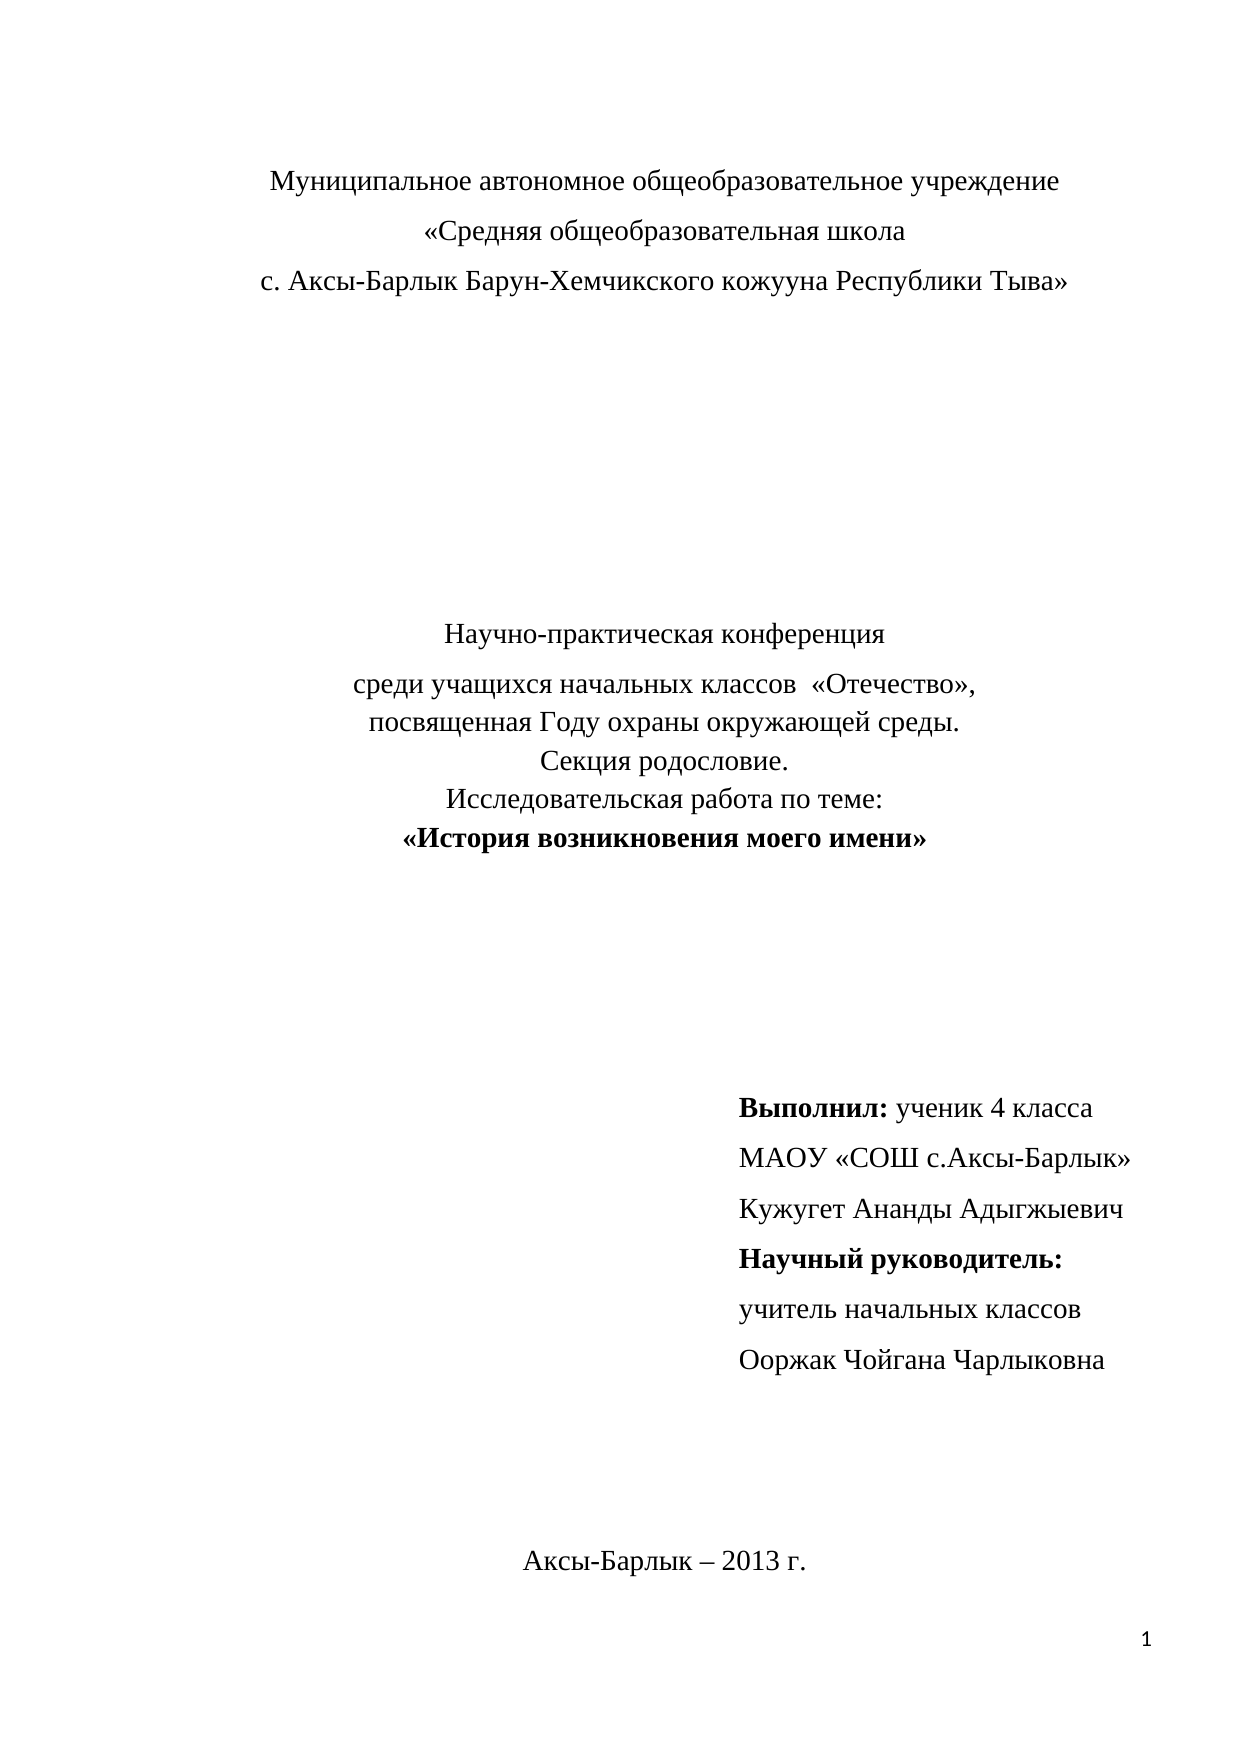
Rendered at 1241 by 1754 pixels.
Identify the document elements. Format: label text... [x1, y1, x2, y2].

text Научный руководитель: [177, 1241, 1152, 1275]
text Муниципальное автономное общеобразовательное учреждение [177, 163, 1152, 196]
text Кужугет Ананды Адыгжыевич [177, 1191, 1152, 1224]
text «Средняя общеобразовательная школа [177, 213, 1152, 247]
text МАОУ «СОШ с.Аксы-Барлык» [177, 1141, 1152, 1174]
text Аксы-Барлык – 2013 г. [177, 1543, 1152, 1577]
text среди учащихся начальных классов «Отечество», [177, 666, 1152, 699]
text учитель начальных классов [177, 1291, 1152, 1325]
text Выполнил: ученик 4 класса [177, 1090, 1152, 1124]
text посвященная Году охраны окружающей среды. [177, 704, 1152, 738]
text Исследовательская работа по теме: [177, 782, 1152, 815]
text с. Аксы-Барлык Барун-Хемчикского кожууна Республики Тыва» [177, 263, 1152, 297]
text Научно-практическая конференция [177, 616, 1152, 649]
text Секция родословие. [177, 743, 1152, 777]
text Ооржак Чойгана Чарлыковна [177, 1342, 1152, 1375]
text «История возникновения моего имени» [177, 820, 1152, 854]
